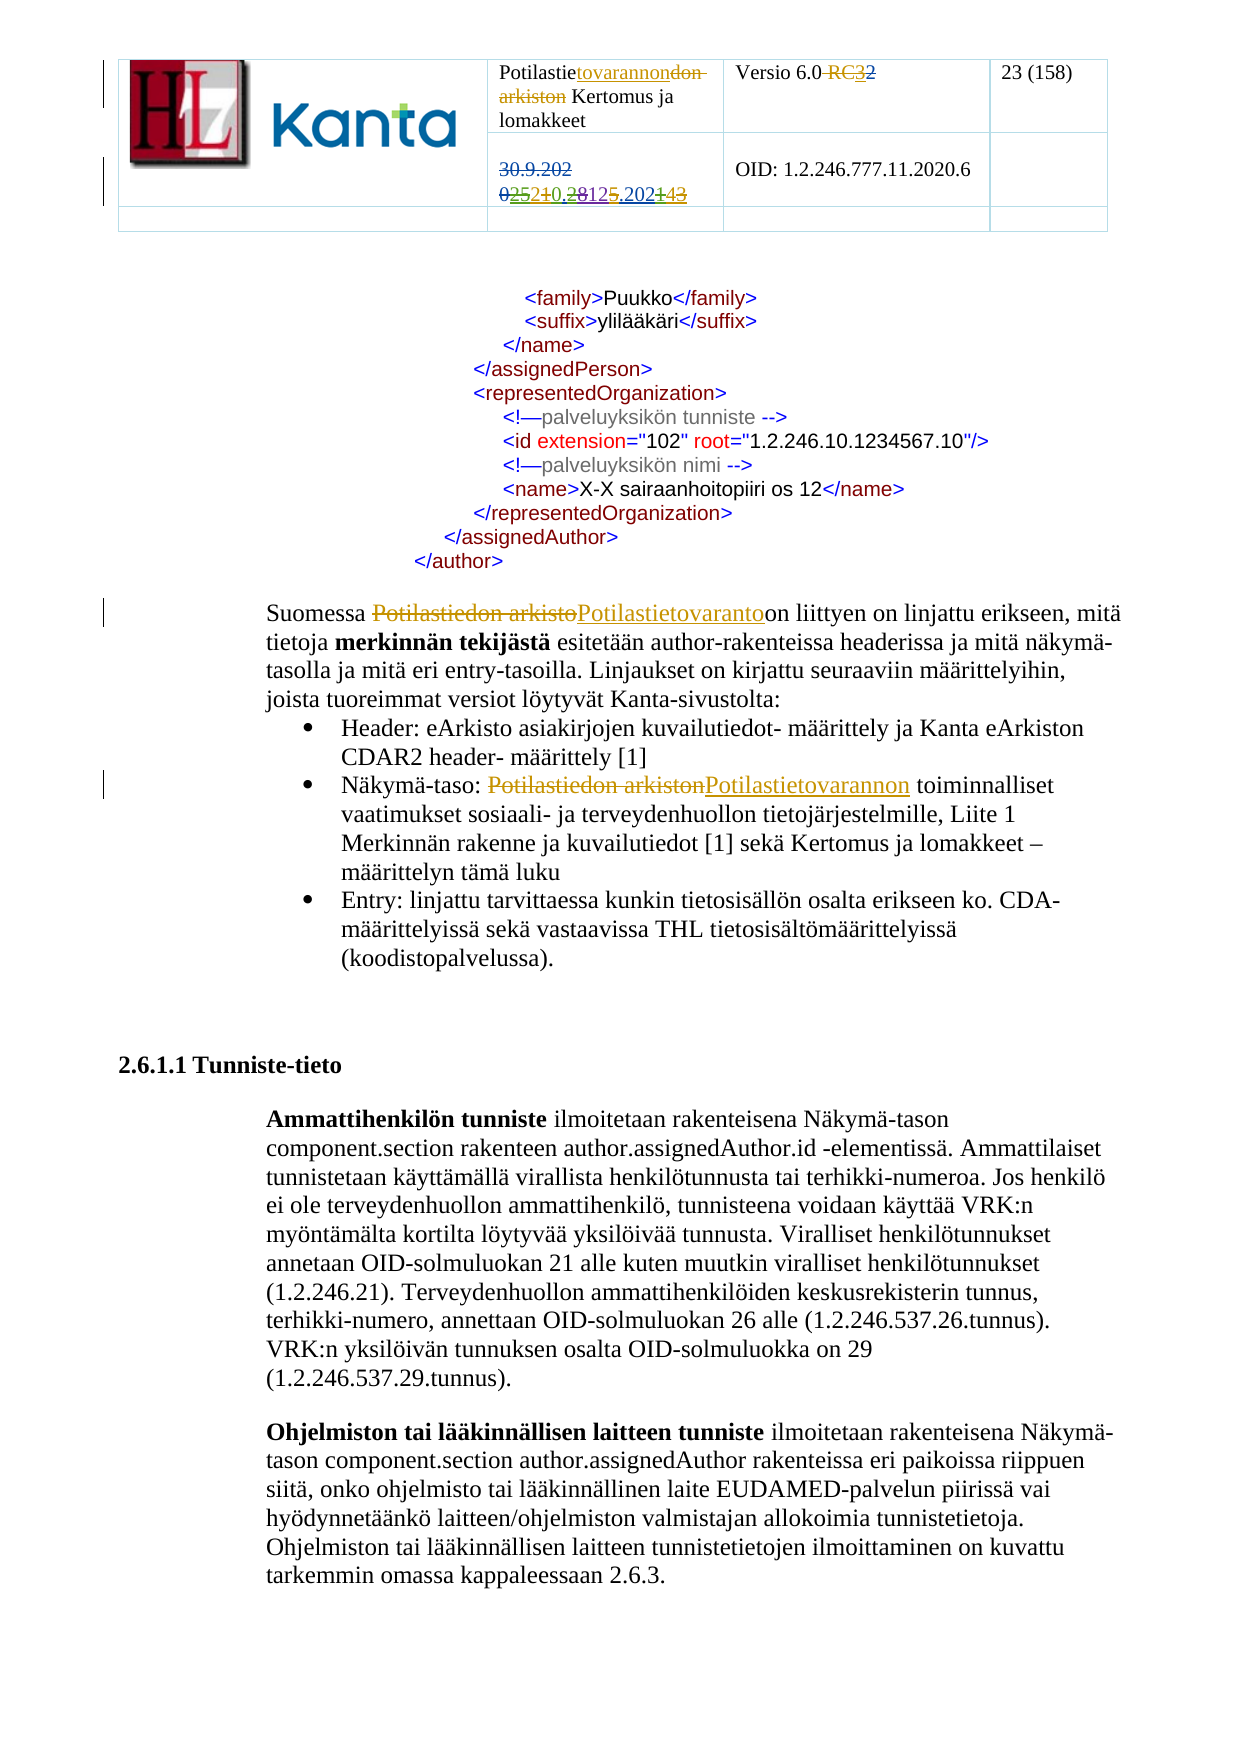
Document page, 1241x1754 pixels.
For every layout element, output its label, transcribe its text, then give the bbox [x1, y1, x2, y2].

picture [129, 60, 252, 169]
list Näkymä-taso: toiminnalliset vaatimukset sosiaali- ja terveydenhuollon tietojärjestelmille, Liite 1 Merkinnän rakenne ja kuvailutiedot [1] sekä Kertomus ja lomakkeet –määrittelyn tämä luku [303, 770, 1122, 885]
text Suomessa on liittyen on linjattu erikseen, mitä tietoja merkinnän tekijästä esitetään author-rakenteissa headerissa ja mitä näkymä-tasolla ja mitä eri entry-tasoilla. Linjaukset on kirjattu seuraaviin määrittelyihin, joista tuoreimmat versiot löytyvät Kanta-sivustolta: [266, 598, 1122, 713]
text <name>X-X sairaanhoitopiiri os 12</name> [266, 477, 1122, 501]
text </assignedAuthor> [266, 525, 1122, 549]
text </name> [266, 333, 1122, 357]
text </representedOrganization> [266, 501, 1122, 525]
text Ohjelmiston tai lääkinnällisen laitteen tunniste ilmoitetaan rakenteisena Näkymä-tason component.section author.assignedAuthor rakenteissa eri paikoissa riippuen siitä, onko ohjelmisto tai lääkinnällinen laite EUDAMED-palvelun piirissä vai hyödynnetäänkö laitteen/ohjelmiston valmistajan allokoimia tunnistetietoja. Ohjelmiston tai lääkinnällisen laitteen tunnistetietojen ilmoittaminen on kuvattu tarkemmin omassa kappaleessaan 2.6.3. [266, 1417, 1122, 1589]
subtitle Tunniste-tieto [118, 1050, 1122, 1079]
text <suffix>ylilääkäri</suffix> [431, 309, 1122, 333]
list Entry: linjattu tarvittaessa kunkin tietosisällön osalta erikseen ko. CDA-määrittelyissä sekä vastaavissa THL tietosisältömäärittelyissä (koodistopalvelussa). [303, 885, 1122, 972]
text Ammattihenkilön tunniste ilmoitetaan rakenteisena Näkymä-tason component.section rakenteen author.assignedAuthor.id -elementissä. Ammattilaiset tunnistetaan käyttämällä virallista henkilötunnusta tai terhikki-numeroa. Jos henkilö ei ole terveydenhuollon ammattihenkilö, tunnisteena voidaan käyttää VRK:n myöntämälta kortilta löytyvää yksilöivää tunnusta. Viralliset henkilötunnukset annetaan OID-solmuluokan 21 alle kuten muutkin viralliset henkilötunnukset (1.2.246.21). Terveydenhuollon ammattihenkilöiden keskusrekisterin tunnus, terhikki-numero, annettaan OID-solmuluokan 26 alle (1.2.246.537.26.tunnus). VRK:n yksilöivän tunnuksen osalta OID-solmuluokka on 29 (1.2.246.537.29.tunnus). [266, 1104, 1122, 1392]
text <representedOrganization> [266, 381, 1122, 405]
text <id extension="102" root="1.2.246.10.1234567.10"/> [266, 429, 1122, 453]
text <family>Puukko</family> [431, 285, 1122, 309]
text <!—palveluyksikön tunniste --> [266, 405, 1122, 429]
picture [264, 93, 467, 159]
text <!—palveluyksikön nimi --> [266, 453, 1122, 477]
text </author> [414, 549, 1122, 573]
text </assignedPerson> [266, 357, 1122, 381]
list Header: eArkisto asiakirjojen kuvailutiedot- määrittely ja Kanta eArkiston CDAR2 header- määrittely [1] [303, 713, 1122, 770]
